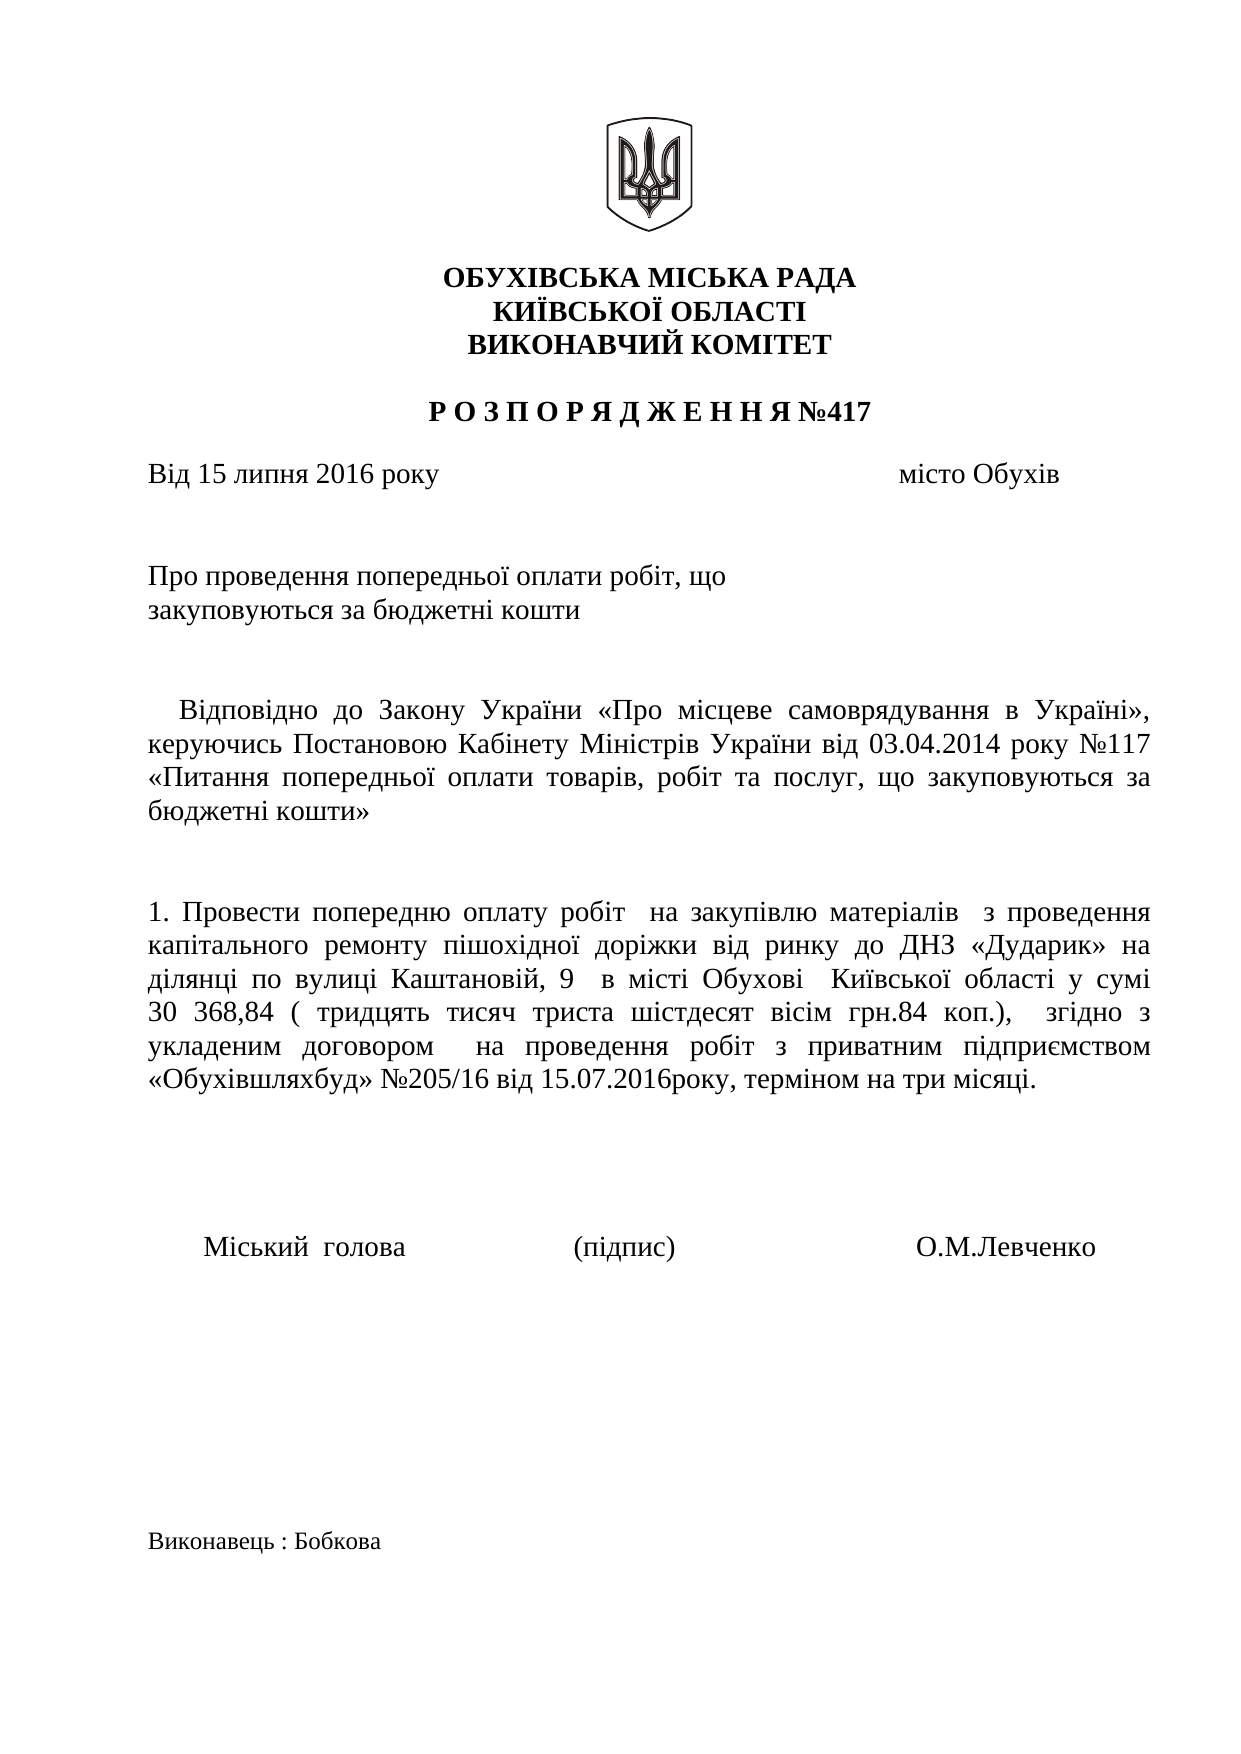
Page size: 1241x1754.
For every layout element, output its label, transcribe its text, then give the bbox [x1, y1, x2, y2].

text Р О З П О Р Я Д Ж Е Н Н Я №417 [148, 394, 1152, 428]
text закуповуються за бюджетні кошти [148, 592, 1152, 625]
text Від 15 липня 2016 року місто Обухів [148, 457, 1152, 490]
text КИЇВСЬКОЇ ОБЛАСТІ [148, 294, 1152, 327]
text Про проведення попередньої оплати робіт, що [148, 558, 1152, 592]
text Відповідно до Закону України «Про місцеве самоврядування в Україні», керуючись Постановою Кабінету Міністрів України від 03.04.2014 року №117 «Питання попередньої оплати товарів, робіт та послуг, що закуповуються за бюджетні кошти» [148, 692, 1152, 827]
text ВИКОНАВЧИЙ КОМІТЕТ [148, 327, 1152, 361]
text Виконавець : Бобкова [148, 1526, 1152, 1555]
text 1. Провести попередню оплату робіт на закупівлю матеріалів з проведення капітального ремонту пішохідної доріжки від ринку до ДНЗ «Дударик» на ділянці по вулиці Каштановій, 9 в місті Обухові Київської області у сумі 30 368,84 ( тридцять тисяч триста шістдесят вісім грн.84 коп.), згідно з укладеним договором на проведення робіт з приватним підприємством «Обухівшляхбуд» №205/16 від 15.07.2016року, терміном на три місяці. [148, 894, 1152, 1095]
text Міський голова (підпис) О.М.Левченко [148, 1229, 1152, 1263]
text ОБУХІВСЬКА МІСЬКА РАДА [148, 260, 1152, 294]
